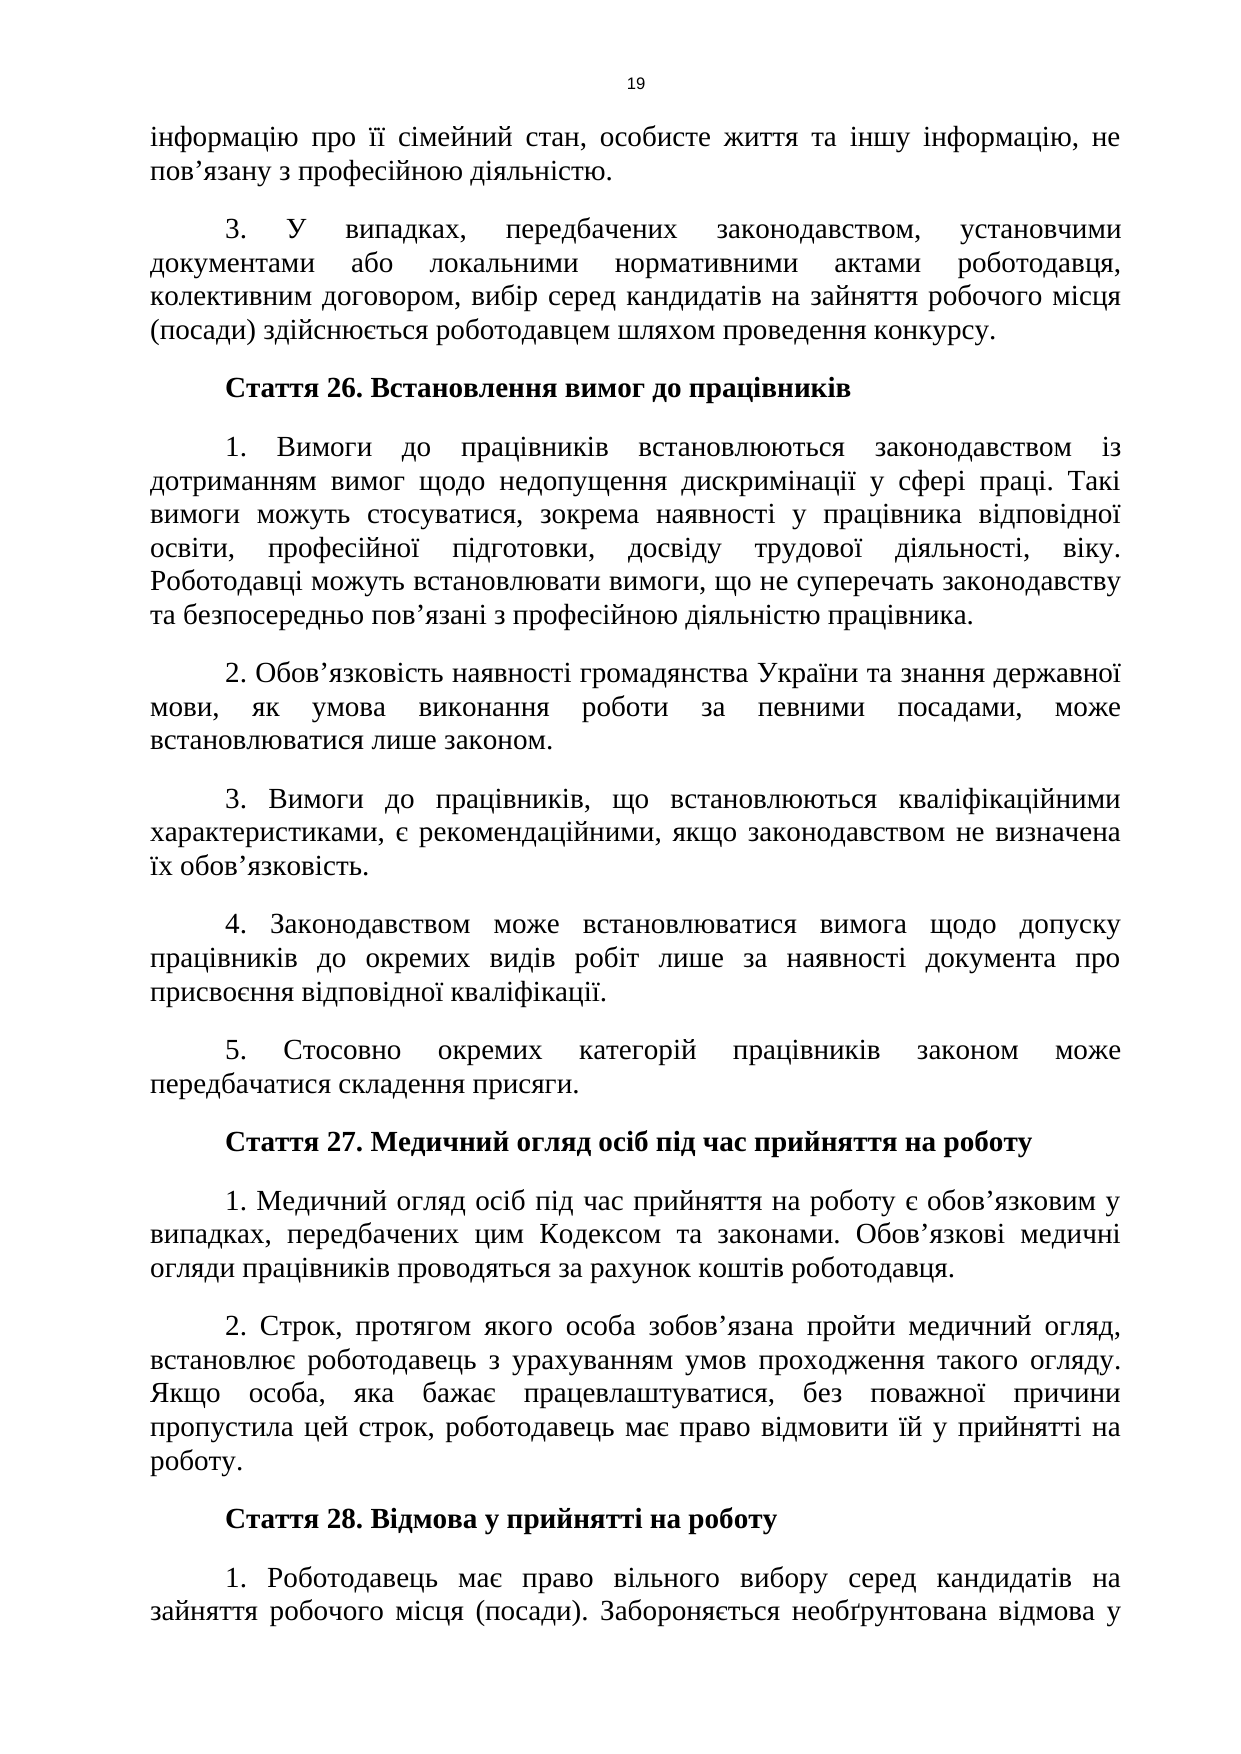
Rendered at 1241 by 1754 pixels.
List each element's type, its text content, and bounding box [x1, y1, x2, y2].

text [150, 119, 1122, 186]
text Стаття 28. Відмова у прийнятті на роботу [150, 1501, 1122, 1535]
text 3. Вимоги до працівників, що встановлюються кваліфікаційними характеристиками, є рекомендаційними, якщо законодавством не визначена їх обов’язковість. [150, 781, 1122, 882]
text Стаття 26. Встановлення вимог до працівників [150, 371, 1122, 404]
text Стаття 27. Медичний огляд осіб під час прийняття на роботу [150, 1124, 1122, 1158]
text 2. Обов’язковість наявності громадянства України та знання державної мови, як умова виконання роботи за певними посадами, може встановлюватися лише законом. [150, 655, 1122, 756]
text 1. Вимоги до працівників встановлюються законодавством із дотриманням вимог щодо недопущення дискримінації у сфері праці. Такі вимоги можуть стосуватися, зокрема наявності у працівника відповідної освіти, професійної підготовки, досвіду трудової діяльності, віку. Роботодавці можуть встановлювати вимоги, що не суперечать законодавству та безпосередньо пов’язані з професійною діяльністю працівника. [150, 429, 1122, 630]
text 4. Законодавством може встановлюватися вимога щодо допуску працівників до окремих видів робіт лише за наявності документа про присвоєння відповідної кваліфікації. [150, 907, 1122, 1007]
text 1. Медичний огляд осіб під час прийняття на роботу є обов’язковим у випадках, передбачених цим Кодексом та законами. Обов’язкові медичні огляди працівників проводяться за рахунок коштів роботодавця. [150, 1183, 1122, 1283]
text 2. Строк, протягом якого особа зобов’язана пройти медичний огляд, встановлює роботодавець з урахуванням умов проходження такого огляду. Якщо особа, яка бажає працевлаштуватися, без поважної причини пропустила цей строк, роботодавець має право відмовити їй у прийнятті на роботу. [150, 1308, 1122, 1476]
text 5. Стосовно окремих категорій працівників законом може передбачатися складення присяги. [150, 1032, 1122, 1099]
text 3. У випадках, передбачених законодавством, установчими документами або локальними нормативними актами роботодавця, колективним договором, вибір серед кандидатів на зайняття робочого місця (посади) здійснюється роботодавцем шляхом проведення конкурсу. [150, 211, 1122, 346]
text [150, 1560, 1122, 1627]
